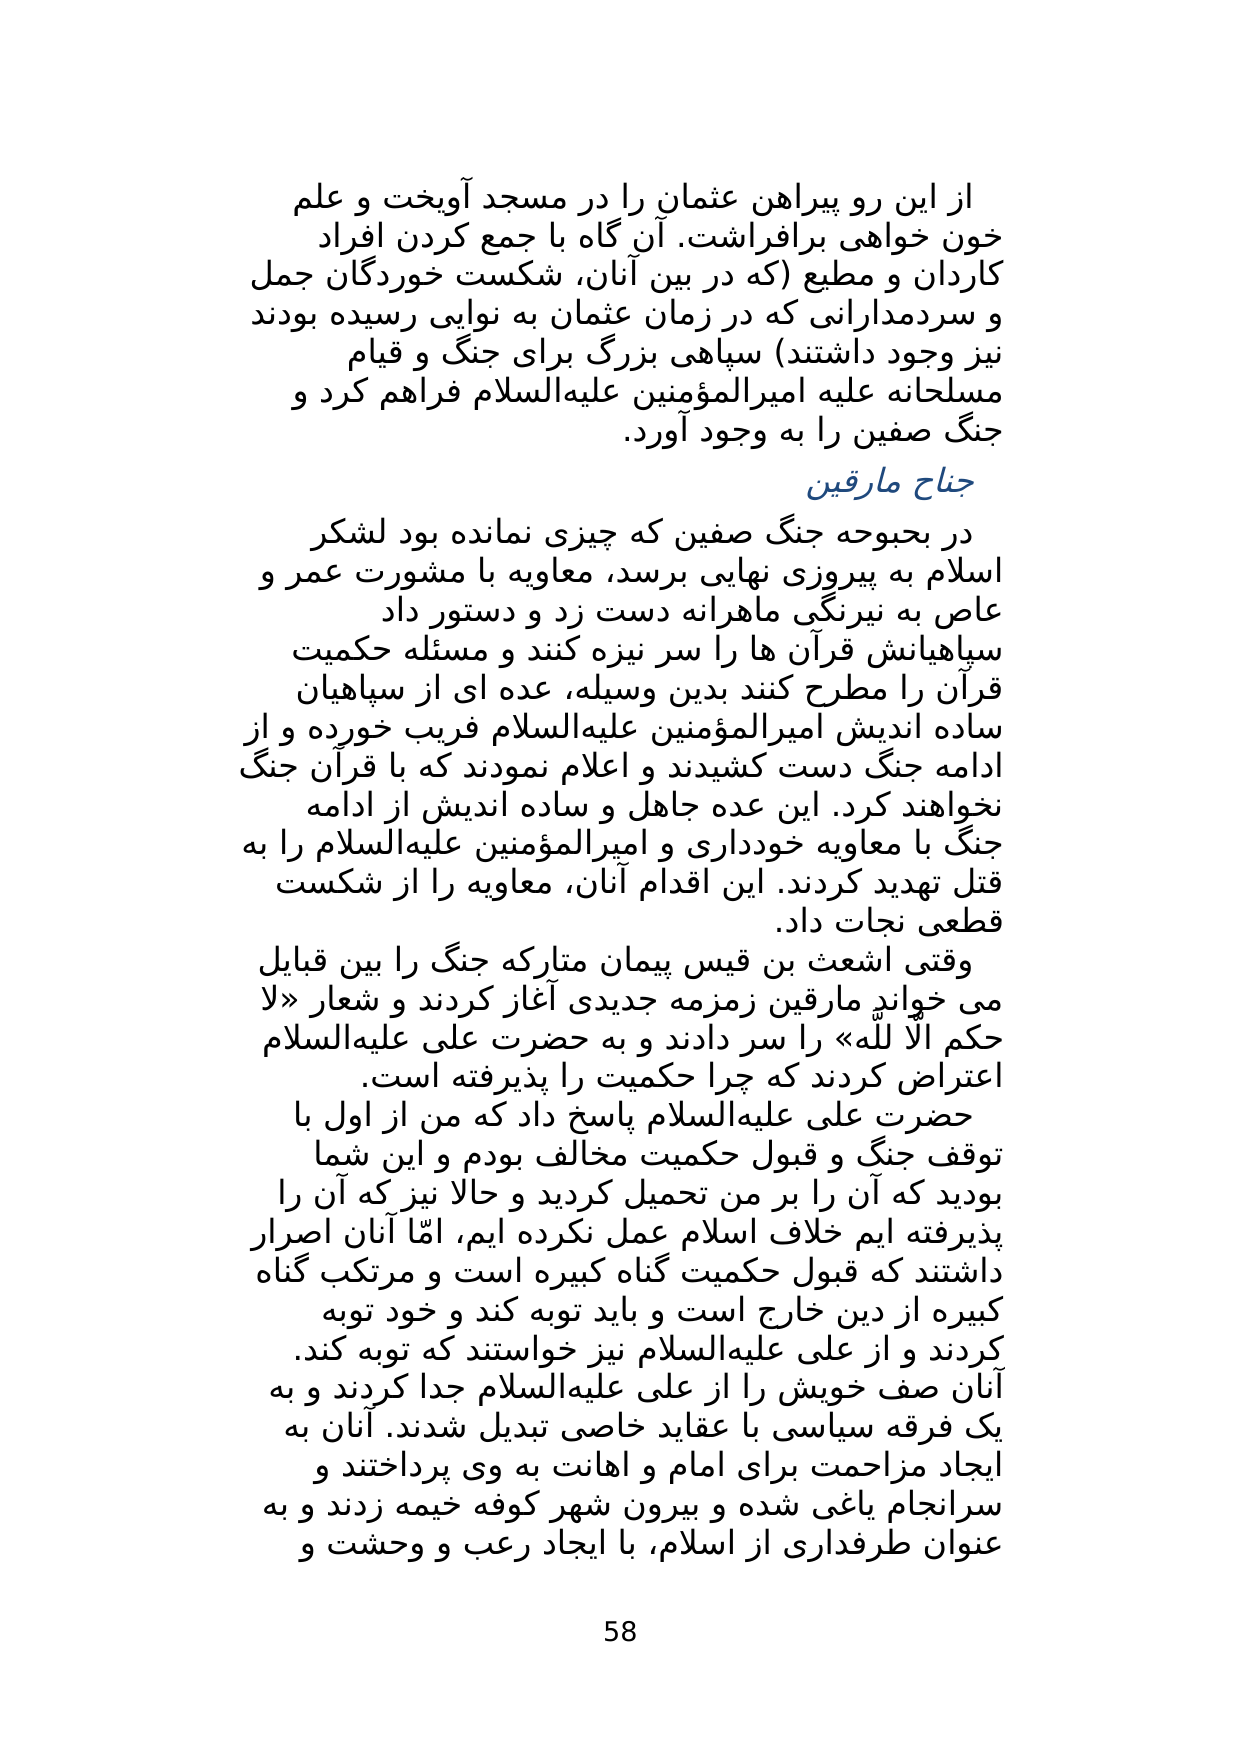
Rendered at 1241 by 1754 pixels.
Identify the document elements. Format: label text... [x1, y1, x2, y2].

subtitle جناح مارقین [236, 462, 1004, 501]
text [236, 1096, 1004, 1562]
text وقتی اشعث بن قیس پیمان متارکه جنگ را بین قبایل می خواند مارقین زمزمه جدیدی آغاز کردند و شعار «لا حکم الّا للَّه» را سر دادند و به حضرت علی عليه‌السلام اعتراض کردند که چرا حکمیت را پذیرفته است. [236, 940, 1004, 1096]
text در بحبوحه جنگ صفین که چیزی نمانده بود لشکر اسلام به پیروزی نهایی برسد، معاویه با مشورت عمر و عاص به نیرنگی ماهرانه دست زد و دستور داد سپاهیانش قرآن ها را سر نیزه کنند و مسئله حکمیت قرآن را مطرح کنند بدین وسیله، عده ای از سپاهیان ساده اندیش امیرالمؤمنین عليه‌السلام فریب خورده و از ادامه جنگ دست کشیدند و اعلام نمودند که با قرآن جنگ نخواهند کرد. این عده جاهل و ساده اندیش از ادامه جنگ با معاویه خودداری و امیرالمؤمنین عليه‌السلام را به قتل تهدید کردند. این اقدام آنان، معاویه را از شکست قطعی نجات داد. [236, 513, 1004, 940]
text از این رو پیراهن عثمان را در مسجد آویخت و علم خون خواهی برافراشت. آن گاه با جمع کردن افراد کاردان و مطیع (که در بین آنان، شکست خوردگان جمل و سردمدارانی که در زمان عثمان به نوایی رسیده بودند نیز وجود داشتند) سپاهی بزرگ برای جنگ و قیام مسلحانه علیه امیرالمؤمنین عليه‌السلام فراهم کرد و جنگ صفین را به وجود آورد. [236, 177, 1004, 449]
